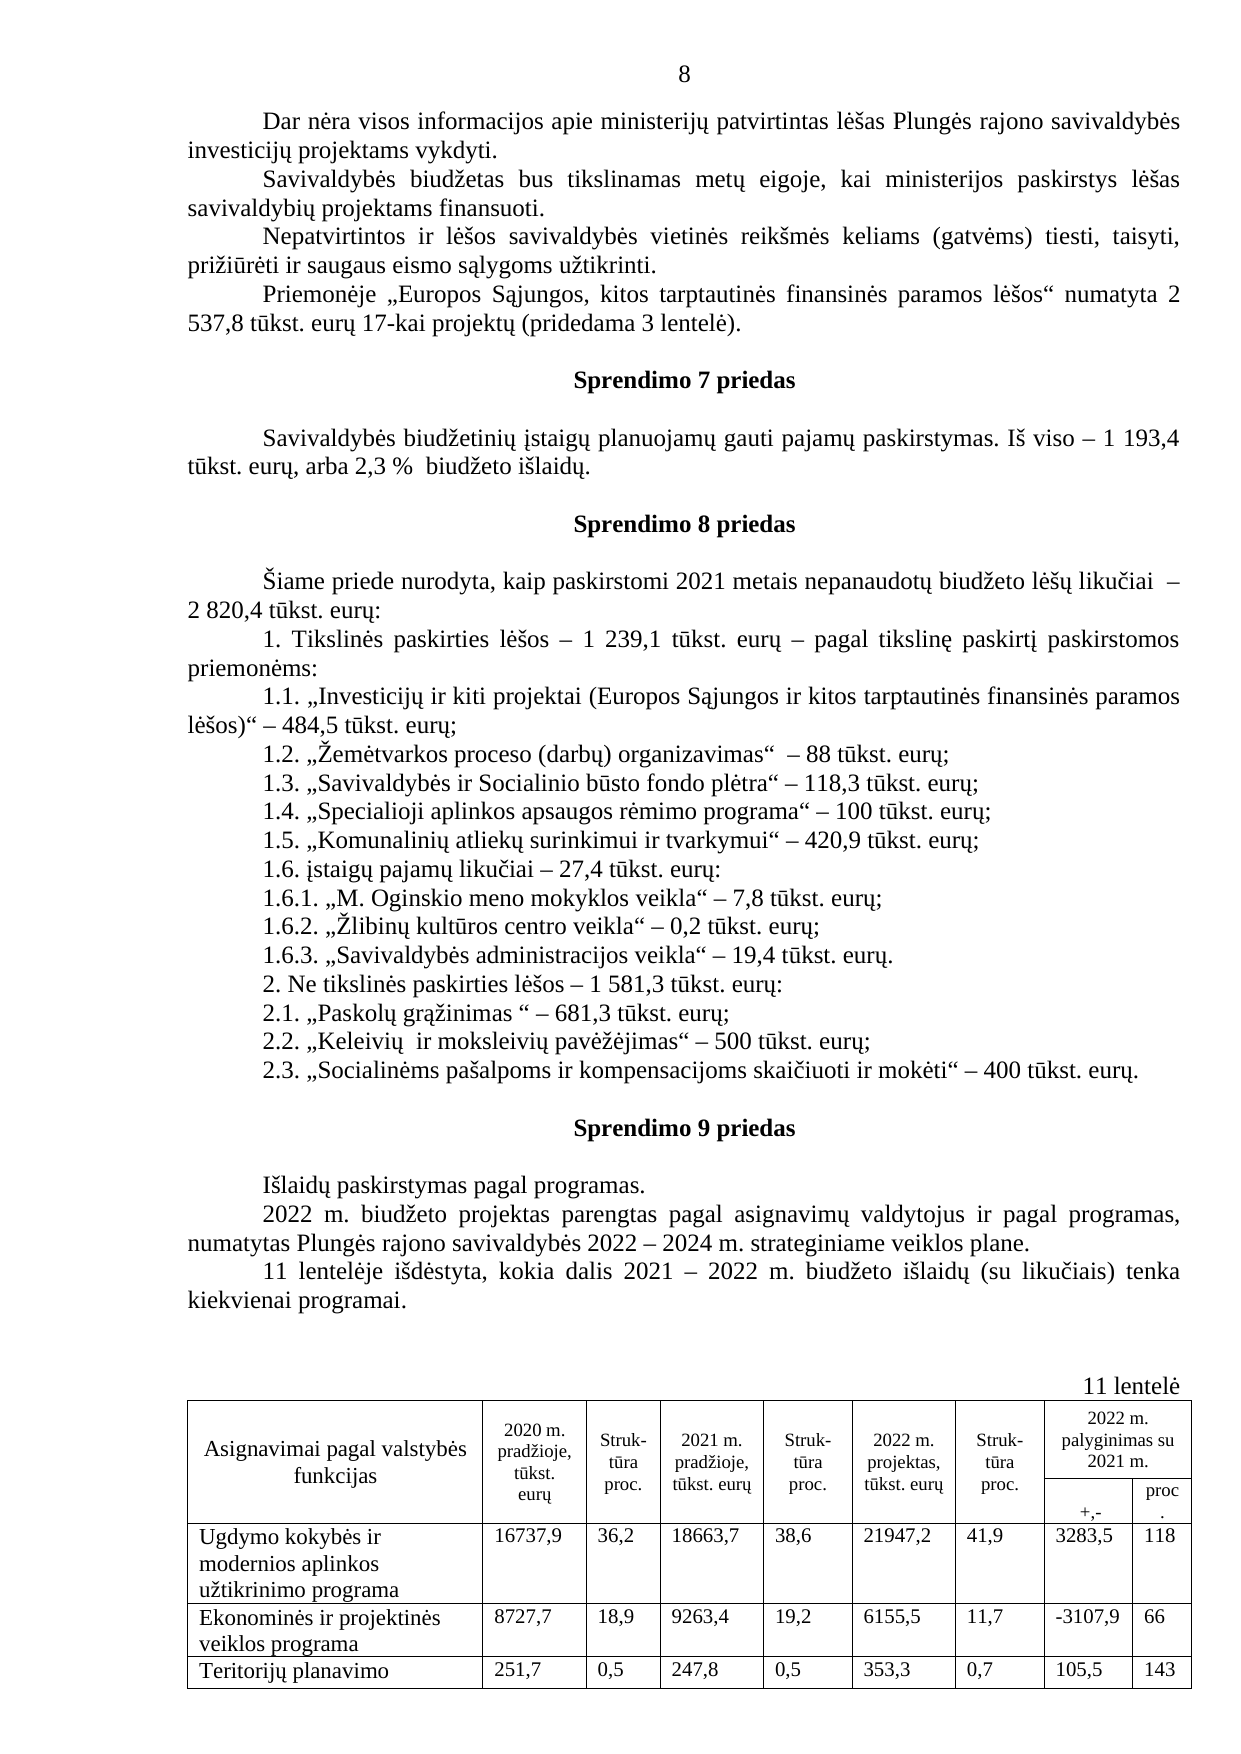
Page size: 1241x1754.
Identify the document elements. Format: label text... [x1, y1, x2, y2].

table_cell 21947,2 [853, 1524, 955, 1602]
text 11 lentelėje išdėstyta, kokia dalis 2021 – 2022 m. biudžeto išlaidų (su likučiais) tenka kiekvienai programai. [187, 1256, 1181, 1314]
text 1. Tikslinės paskirties lėšos – 1 239,1 tūkst. eurų – pagal tikslinę paskirtį paskirstomos priemonėms: [187, 624, 1181, 681]
text 1.6. įstaigų pajamų likučiai – 27,4 tūkst. eurų: [187, 854, 1181, 883]
table_header Asignavimai pagal valstybės funkcijas [188, 1401, 482, 1522]
table_cell 353,3 [853, 1657, 955, 1687]
text 1.4. „Specialioji aplinkos apsaugos rėmimo programa“ – 100 tūkst. eurų; [187, 796, 1181, 825]
text 2.3. „Socialinėms pašalpoms ir kompensacijoms skaičiuoti ir mokėti“ – 400 tūkst. eurų. [187, 1055, 1181, 1084]
text Sprendimo 7 priedas [187, 365, 1181, 394]
table_header 2022 m. projektas, tūkst. eurų [853, 1401, 955, 1522]
text Sprendimo 9 priedas [187, 1113, 1181, 1141]
table_header Struk-tūra proc. [587, 1401, 660, 1522]
table_header 2021 m. pradžioje, tūkst. eurų [661, 1401, 763, 1522]
text 2.1. „Paskolų grąžinimas “ – 681,3 tūkst. eurų; [187, 998, 1181, 1026]
table_cell +,- [1045, 1479, 1132, 1522]
text Savivaldybės biudžetinių įstaigų planuojamų gauti pajamų paskirstymas. Iš viso – 1 193,4 tūkst. eurų, arba 2,3 % biudžeto išlaidų. [187, 423, 1181, 480]
table_cell 143 [1133, 1657, 1191, 1687]
table_cell 66 [1133, 1604, 1191, 1656]
text Dar nėra visos informacijos apie ministerijų patvirtintas lėšas Plungės rajono savivaldybės investicijų projektams vykdyti. [187, 106, 1181, 164]
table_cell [188, 1657, 482, 1687]
text Priemonėje „Europos Sąjungos, kitos tarptautinės finansinės paramos lėšos“ numatyta 2 537,8 tūkst. eurų 17-kai projektų (pridedama 3 lentelė). [187, 279, 1181, 336]
table_cell 41,9 [956, 1524, 1044, 1602]
table_cell 251,7 [483, 1657, 586, 1687]
table_cell Ugdymo kokybės ir modernios aplinkos užtikrinimo programa [188, 1524, 482, 1602]
table_cell 6155,5 [853, 1604, 955, 1656]
table_cell 118 [1133, 1524, 1191, 1602]
text Išlaidų paskirstymas pagal programas. [187, 1170, 1181, 1199]
table_header Struk-tūra proc. [764, 1401, 852, 1522]
table_cell 0,5 [764, 1657, 852, 1687]
table_cell 11,7 [956, 1604, 1044, 1656]
table_cell 9263,4 [661, 1604, 763, 1656]
table_cell 3283,5 [1045, 1524, 1132, 1602]
table_cell 16737,9 [483, 1524, 586, 1602]
table_header Struk-tūra proc. [956, 1401, 1044, 1522]
table_cell 36,2 [587, 1524, 660, 1602]
table_cell 0,7 [956, 1657, 1044, 1687]
text 1.2. „Žemėtvarkos proceso (darbų) organizavimas“ – 88 tūkst. eurų; [187, 739, 1181, 768]
table_cell 247,8 [661, 1657, 763, 1687]
text 1.1. „Investicijų ir kiti projektai (Europos Sąjungos ir kitos tarptautinės finansinės paramos lėšos)“ – 484,5 tūkst. eurų; [187, 681, 1181, 739]
table_cell 19,2 [764, 1604, 852, 1656]
text 1.3. „Savivaldybės ir Socialinio būsto fondo plėtra“ – 118,3 tūkst. eurų; [187, 768, 1181, 796]
text Savivaldybės biudžetas bus tikslinamas metų eigoje, kai ministerijos paskirstys lėšas savivaldybių projektams finansuoti. [187, 164, 1181, 221]
table_cell 8727,7 [483, 1604, 586, 1656]
text 1.6.1. „M. Oginskio meno mokyklos veikla“ – 7,8 tūkst. eurų; [187, 883, 1181, 911]
table_cell 105,5 [1045, 1657, 1132, 1687]
table_cell 18,9 [587, 1604, 660, 1656]
text Nepatvirtintos ir lėšos savivaldybės vietinės reikšmės keliams (gatvėms) tiesti, taisyti, prižiūrėti ir saugaus eismo sąlygoms užtikrinti. [187, 221, 1181, 279]
table_cell 0,5 [587, 1657, 660, 1687]
table_cell proc. [1133, 1479, 1191, 1522]
table_cell 38,6 [764, 1524, 852, 1602]
text 1.6.2. „Žlibinų kultūros centro veikla“ – 0,2 tūkst. eurų; [187, 911, 1181, 940]
text Sprendimo 8 priedas [187, 509, 1181, 538]
table_cell -3107,9 [1045, 1604, 1132, 1656]
text 11 lentelė [187, 1371, 1181, 1400]
table_header 2022 m. palyginimas su 2021 m. [1045, 1401, 1191, 1478]
text 1.5. „Komunalinių atliekų surinkimui ir tvarkymui“ – 420,9 tūkst. eurų; [187, 825, 1181, 854]
text Šiame priede nurodyta, kaip paskirstomi 2021 metais nepanaudotų biudžeto lėšų likučiai – 2 820,4 tūkst. eurų: [187, 566, 1181, 624]
text 1.6.3. „Savivaldybės administracijos veikla“ – 19,4 tūkst. eurų. [187, 940, 1181, 969]
text 2. Ne tikslinės paskirties lėšos – 1 581,3 tūkst. eurų: [187, 969, 1181, 998]
text 2022 m. biudžeto projektas parengtas pagal asignavimų valdytojus ir pagal programas, numatytas Plungės rajono savivaldybės 2022 – 2024 m. strateginiame veiklos plane. [187, 1199, 1181, 1256]
table_header 2020 m. pradžioje, tūkst. eurų [483, 1401, 586, 1522]
table_cell 18663,7 [661, 1524, 763, 1602]
table_cell Ekonominės ir projektinės veiklos programa [188, 1604, 482, 1656]
text 2.2. „Keleivių ir moksleivių pavėžėjimas“ – 500 tūkst. eurų; [187, 1026, 1181, 1055]
